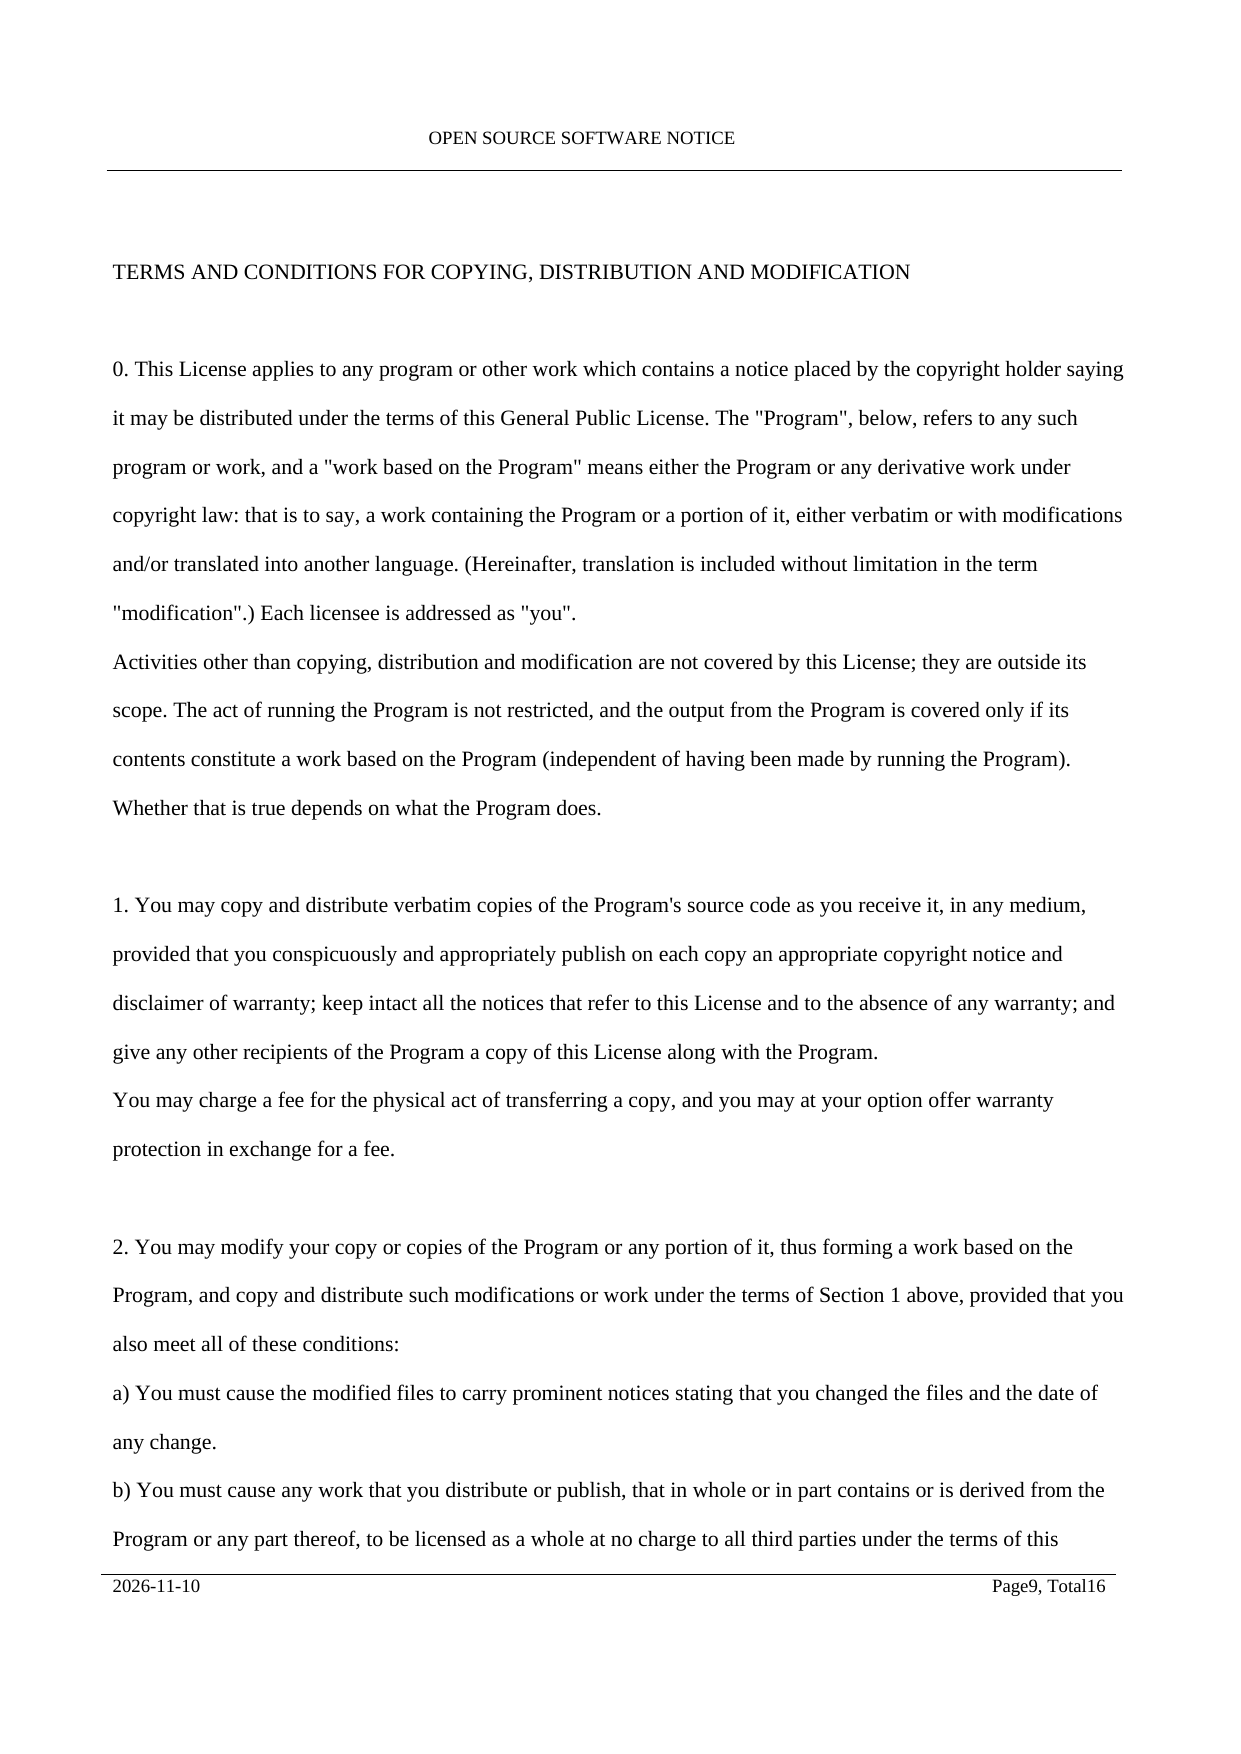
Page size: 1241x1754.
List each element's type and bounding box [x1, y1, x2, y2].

text [112, 206, 1128, 1555]
